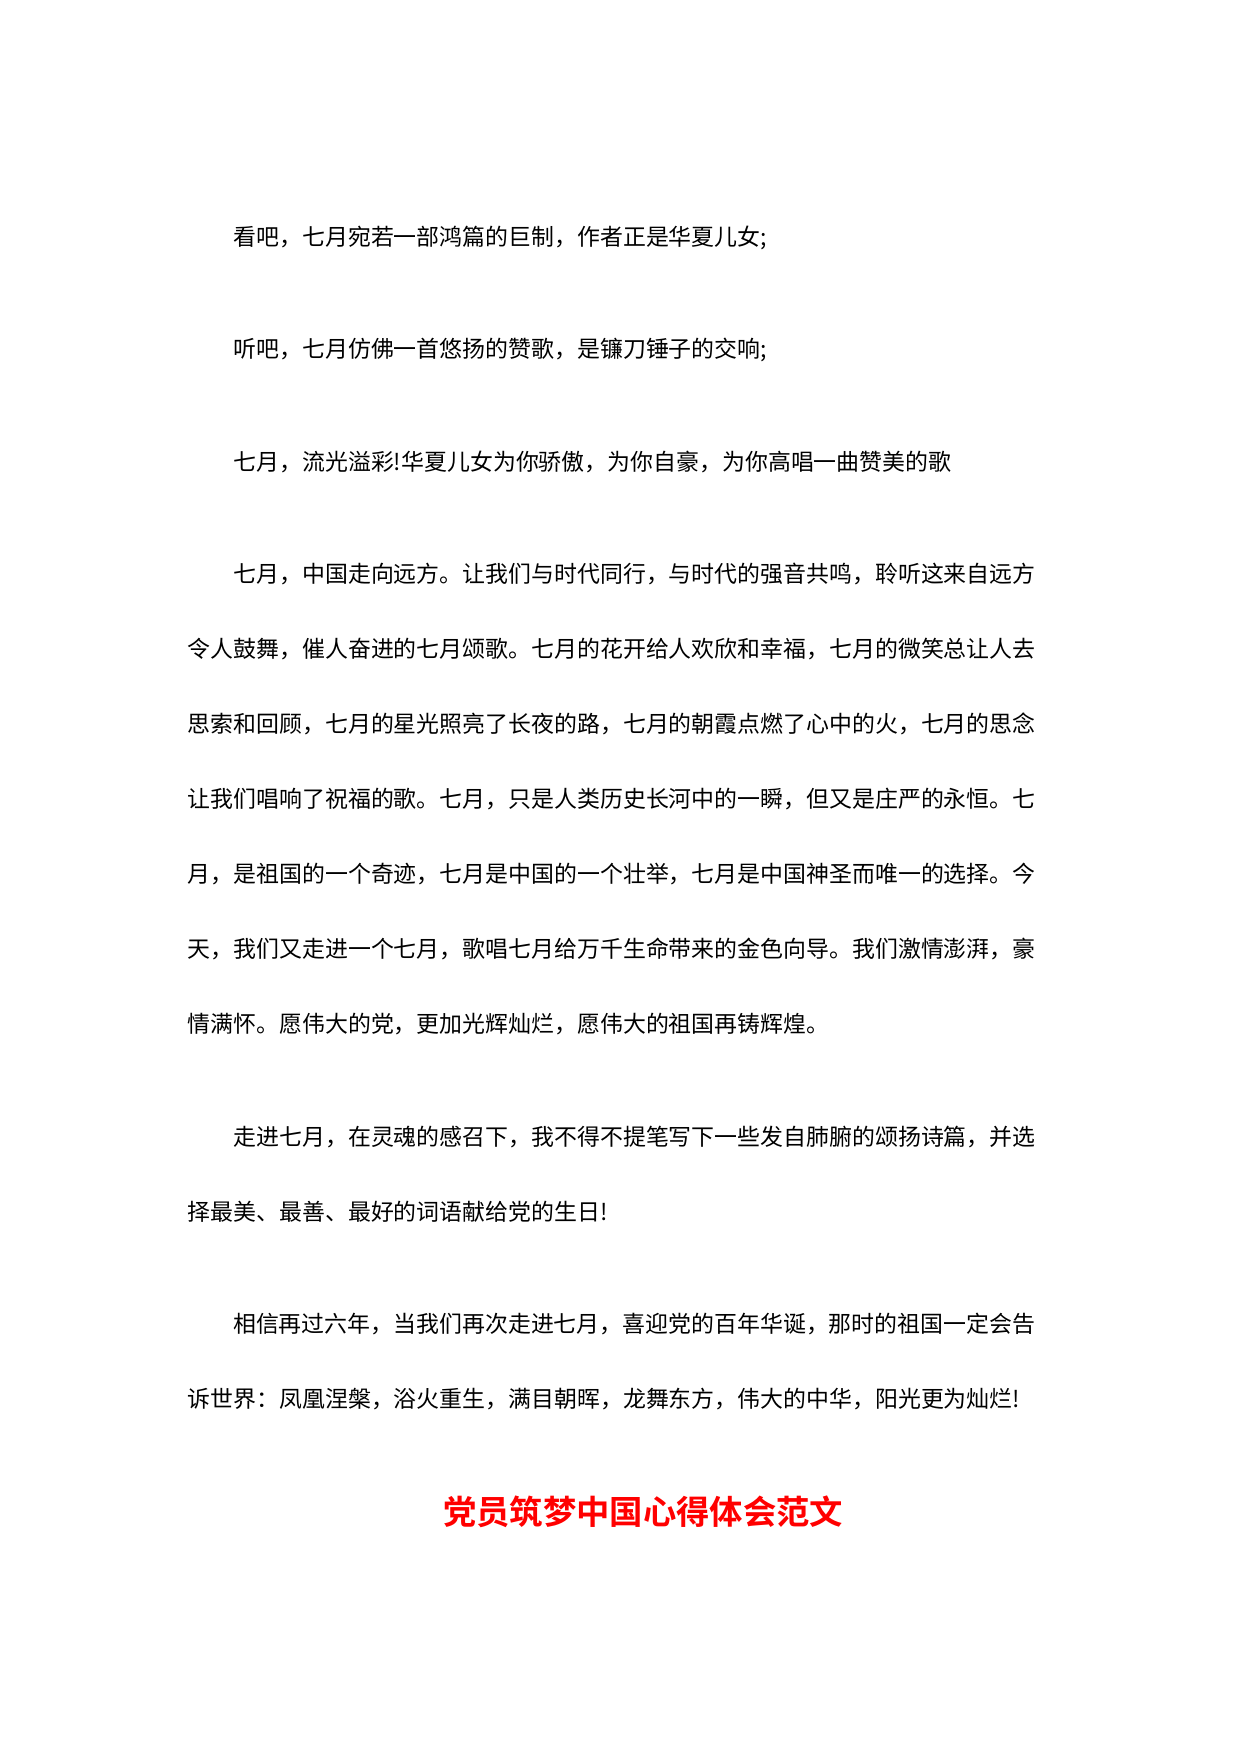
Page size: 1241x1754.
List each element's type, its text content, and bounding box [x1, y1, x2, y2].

text 看吧，七月宛若一部鸿篇的巨制，作者正是华夏儿女; [187, 202, 1053, 277]
text 走进七月，在灵魂的感召下，我不得不提笔写下一些发自肺腑的颂扬诗篇，并选择最美、最善、最好的词语献给党的生日! [187, 1102, 1053, 1252]
text 七月，中国走向远方。让我们与时代同行，与时代的强音共鸣，聆听这来自远方令人鼓舞，催人奋进的七月颂歌。七月的花开给人欢欣和幸福，七月的微笑总让人去思索和回顾，七月的星光照亮了长夜的路，七月的朝霞点燃了心中的火，七月的思念让我们唱响了祝福的歌。七月，只是人类历史长河中的一瞬，但又是庄严的永恒。七月，是祖国的一个奇迹，七月是中国的一个壮举，七月是中国神圣而唯一的选择。今天，我们又走进一个七月，歌唱七月给万千生命带来的金色向导。我们激情澎湃，豪情满怀。愿伟大的党，更加光辉灿烂，愿伟大的祖国再铸辉煌。 [187, 539, 1053, 1064]
text 党员筑梦中国心得体会范文 [187, 1477, 1053, 1552]
text 相信再过六年，当我们再次走进七月，喜迎党的百年华诞，那时的祖国一定会告诉世界：凤凰涅槃，浴火重生，满目朝晖，龙舞东方，伟大的中华，阳光更为灿烂! [187, 1289, 1053, 1439]
text 听吧，七月仿佛一首悠扬的赞歌，是镰刀锤子的交响; [187, 314, 1053, 389]
text 七月，流光溢彩!华夏儿女为你骄傲，为你自豪，为你高唱一曲赞美的歌 [187, 427, 1053, 502]
